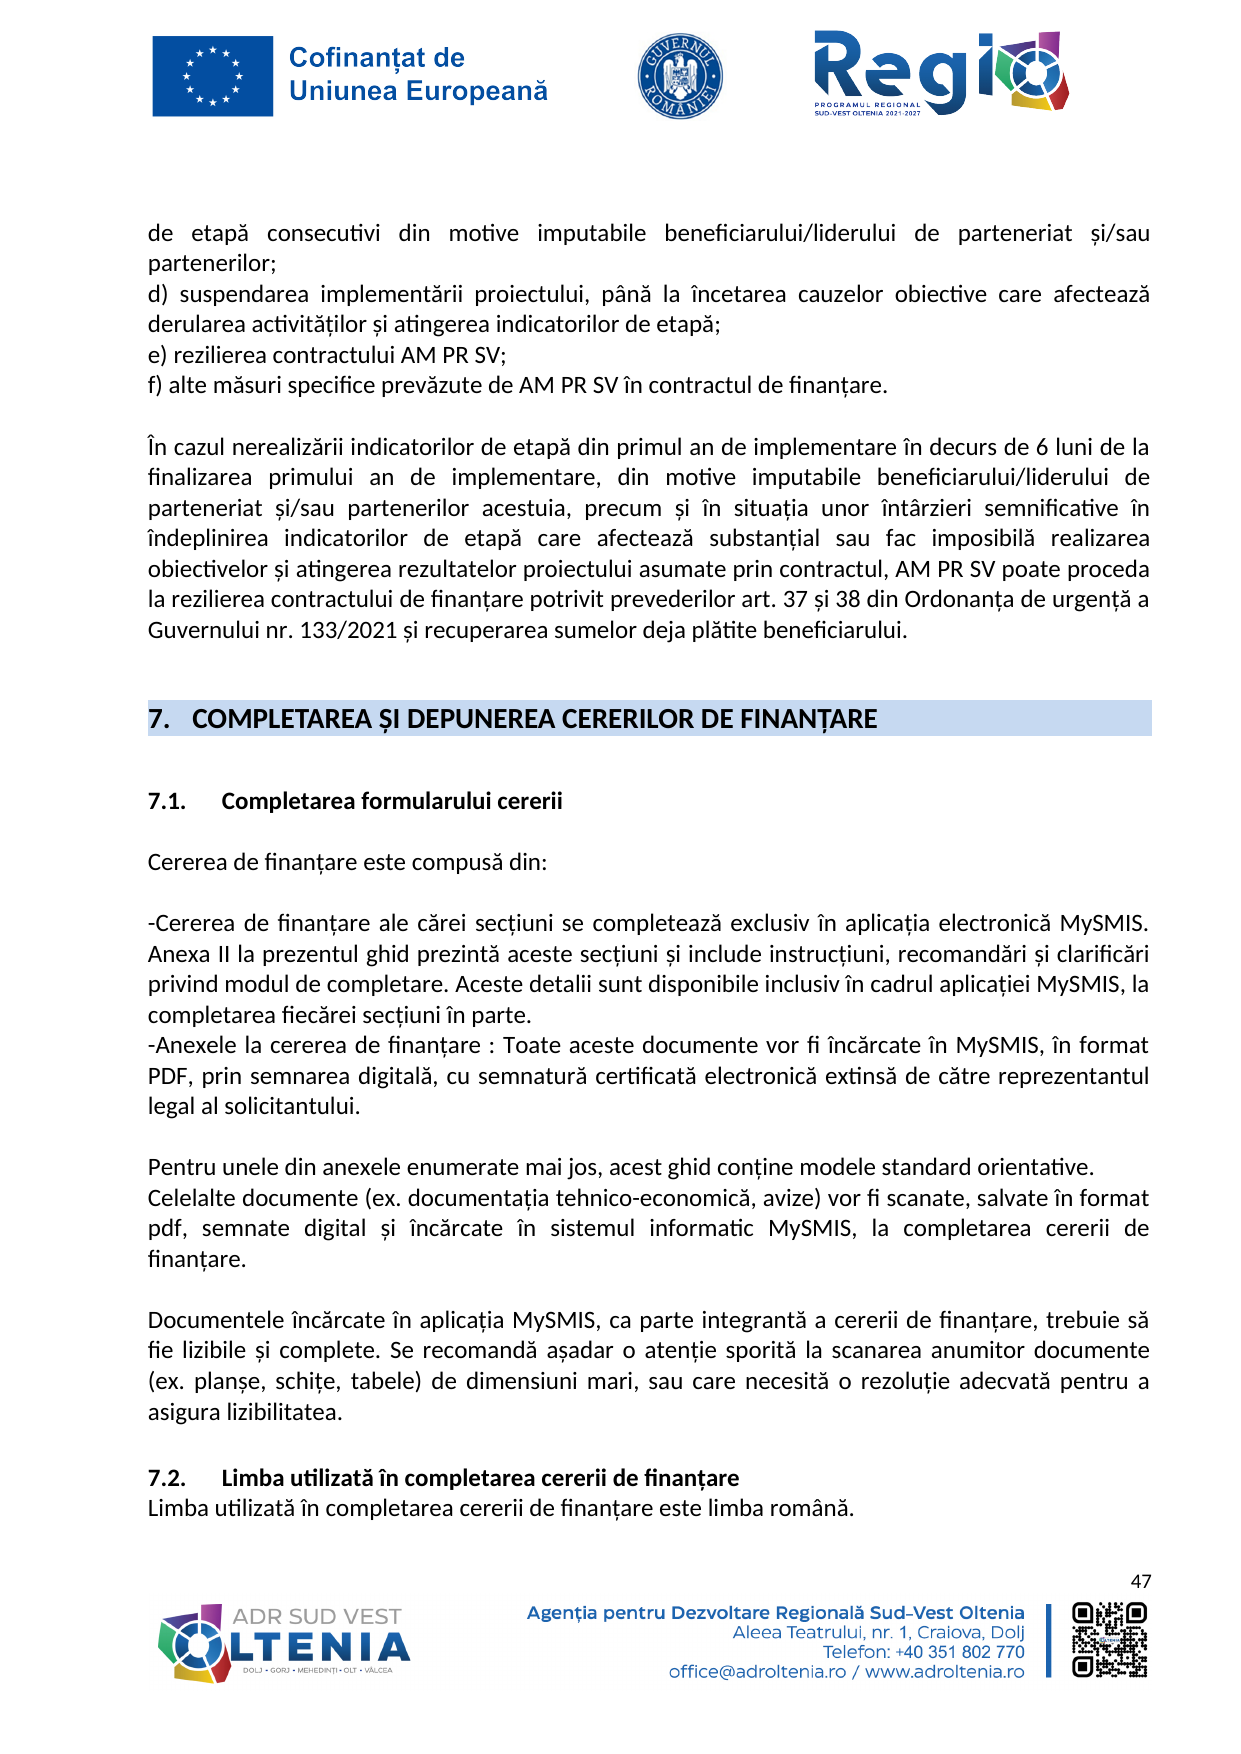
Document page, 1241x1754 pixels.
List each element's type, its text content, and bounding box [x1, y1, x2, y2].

text e) rezilierea contractului AM PR SV; [148, 339, 1152, 370]
subtitle 7.1. Completarea formularului cererii [148, 785, 1152, 816]
text În cazul nerealizării indicatorilor de etapă din primul an de implementare în decurs de 6 luni de la finalizarea primului an de implementare, din motive imputabile beneficiarului/liderului de parteneriat și/sau partenerilor acestuia, precum și în situația unor întârzieri semnificative în îndeplinirea indicatorilor de etapă care afectează substanțial sau fac imposibilă realizarea obiectivelor și atingerea rezultatelor proiectului asumate prin contractul, AM PR SV poate proceda la rezilierea contractului de finanțare potrivit prevederilor art. 37 și 38 din Ordonanța de urgență a Guvernului nr. 133/2021 și recuperarea sumelor deja plătite beneficiarului. [148, 431, 1152, 644]
text Documentele încărcate în aplicația MySMIS, ca parte integrantă a cererii de finanțare, trebuie să fie lizibile și complete. Se recomandă așadar o atenție sporită la scanarea anumitor documente (ex. planșe, schițe, tabele) de dimensiuni mari, sau care necesită o rezoluție adecvată pentru a asigura lizibilitatea. [148, 1304, 1152, 1426]
text Celelalte documente (ex. documentația tehnico-economică, avize) vor fi scanate, salvate în format pdf, semnate digital și încărcate în sistemul informatic MySMIS, la completarea cererii de finanțare. [148, 1182, 1152, 1274]
picture [633, 31, 728, 121]
subtitle COMPLETAREA ȘI DEPUNEREA CERERILOR DE FINANȚARE [148, 700, 1152, 736]
text Pentru unele din anexele enumerate mai jos, acest ghid conține modele standard orientative. [148, 1152, 1152, 1182]
text Limba utilizată în completarea cererii de finanțare este limba română. [148, 1492, 1152, 1523]
picture [148, 1593, 1152, 1691]
text -Cererea de finanțare ale cărei secțiuni se completează exclusiv în aplicația electronică MySMIS. Anexa II la prezentul ghid prezintă aceste secțiuni și include instrucțiuni, recomandări și clarificări privind modul de completare. Aceste detalii sunt disponibile inclusiv în cadrul aplicației MySMIS, la completarea fiecărei secțiuni în parte. [148, 907, 1152, 1029]
text -Anexele la cererea de finanțare : Toate aceste documente vor fi încărcate în MySMIS, în format PDF, prin semnarea digitală, cu semnatură certificată electronică extinsă de către reprezentantul legal al solicitantului. [148, 1029, 1152, 1121]
picture [147, 31, 550, 120]
text f) alte măsuri specifice prevăzute de AM PR SV în contractul de finanțare. [148, 370, 1152, 400]
text Cererea de finanțare este compusă din: [148, 846, 1152, 877]
subtitle 7.2. Limba utilizată în completarea cererii de finanțare [148, 1462, 1152, 1492]
picture [812, 29, 1071, 119]
text d) suspendarea implementării proiectului, până la încetarea cauzelor obiective care afectează derularea activităților și atingerea indicatorilor de etapă; [148, 278, 1152, 339]
